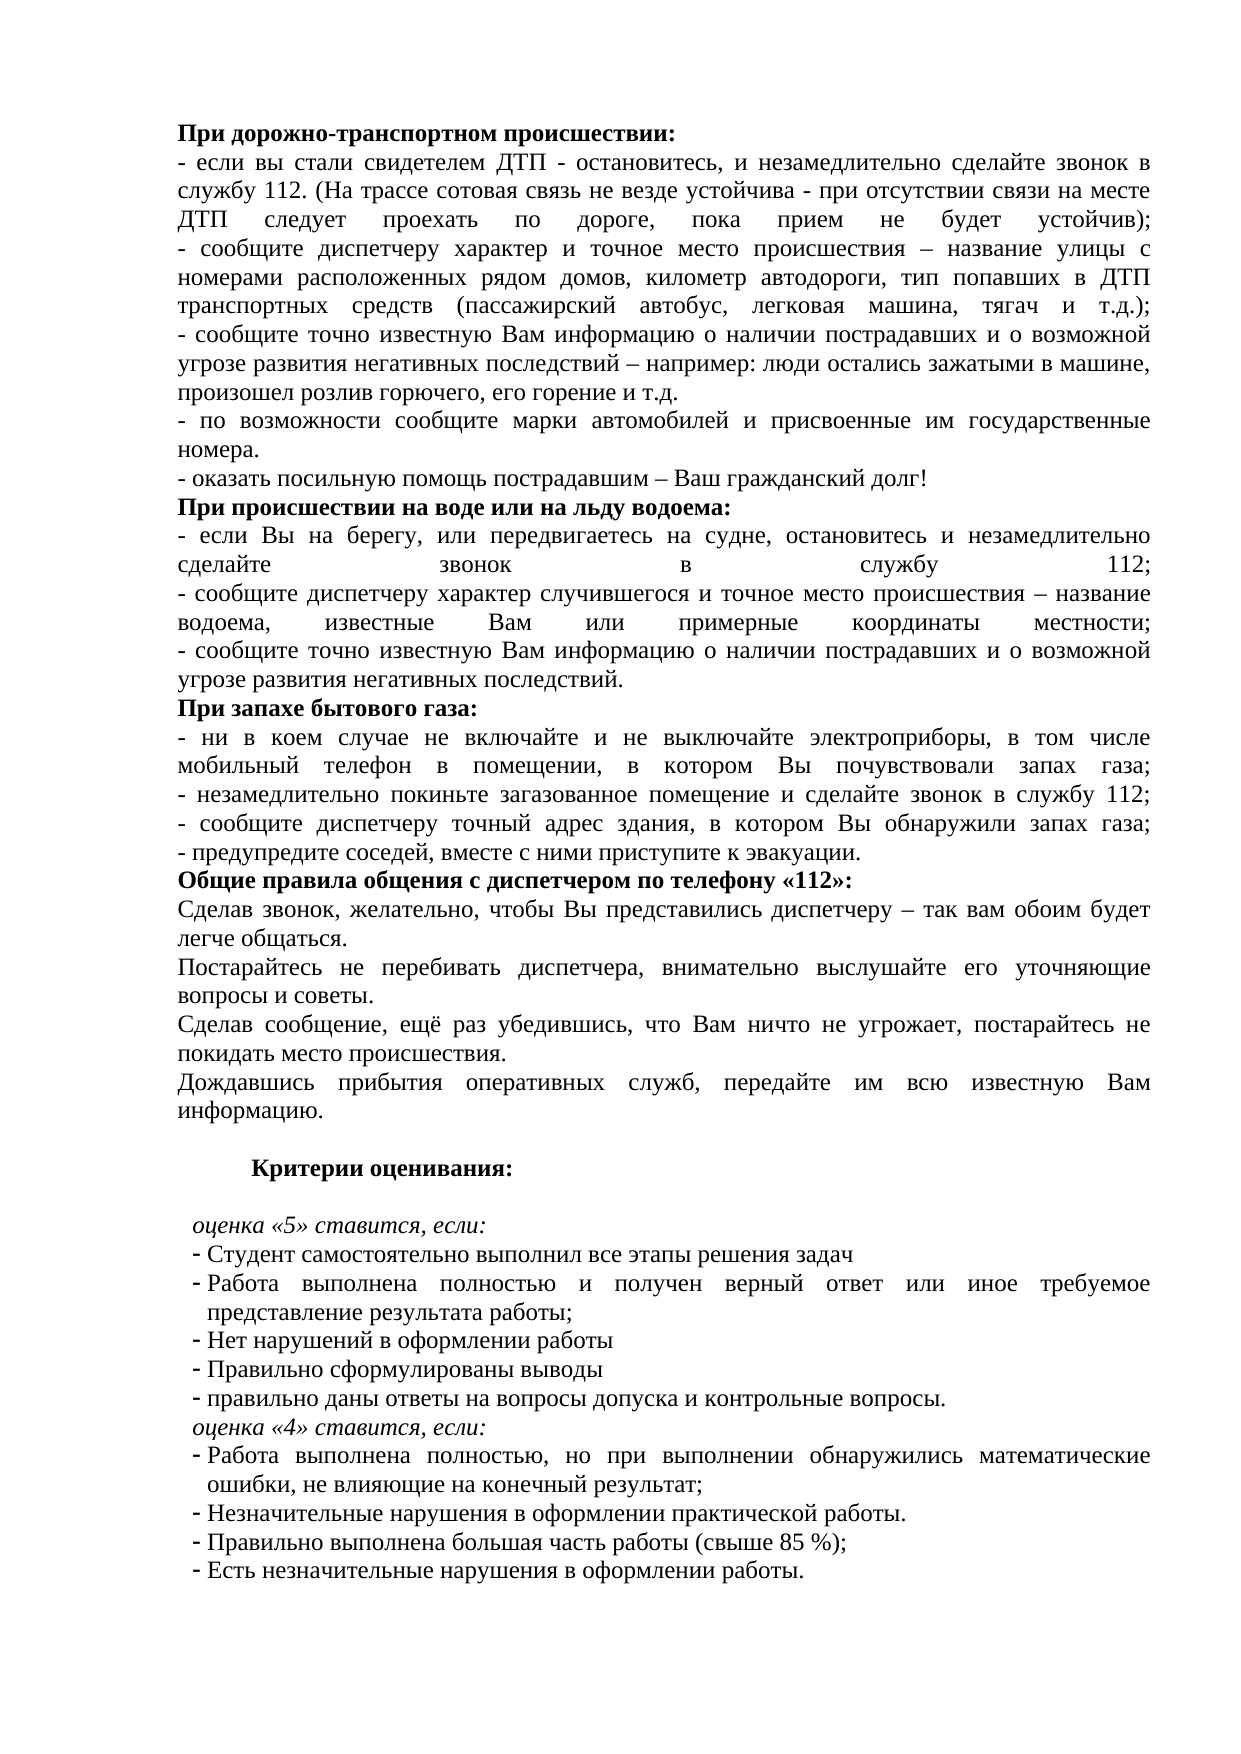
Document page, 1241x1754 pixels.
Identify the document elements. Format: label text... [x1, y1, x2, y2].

text При запахе бытового газа: [177, 693, 1152, 722]
text Постарайтесь не перебивать диспетчера, внимательно выслушайте его уточняющие вопросы и советы. [177, 952, 1152, 1009]
list Незначительные нарушения в оформлении практической работы. [192, 1498, 1152, 1527]
text При дорожно-транспортном происшествии: [177, 118, 1152, 147]
list Работа выполнена полностью и получен верный ответ или иное требуемое представление результата работы; [192, 1268, 1152, 1326]
text - если вы стали свидетелем ДТП - остановитесь, и незамедлительно сделайте звонок в службу 112. (На трассе сотовая связь не везде устойчива - при отсутствии связи на месте ДТП следует проехать по дороге, пока прием не будет устойчив); - сообщите диспетчеру характер и точное место происшествия – название улицы с номерами расположенных рядом домов, километр автодороги, тип попавших в ДТП транспортных средств (пассажирский автобус, легковая машина, тягач и т.д.); - сообщите точно известную Вам информацию о наличии пострадавших и о возможной угрозе развития негативных последствий – например: люди остались зажатыми в машине, произошел розлив горючего, его горение и т.д. [177, 147, 1152, 406]
list Работа выполнена полностью, но при выполнении обнаружились математические ошибки, не влияющие на конечный результат; [192, 1441, 1152, 1498]
list Есть незначительные нарушения в оформлении работы. [192, 1556, 1152, 1584]
list Студент самостоятельно выполнил все этапы решения задач [192, 1239, 1152, 1268]
text Критерии оценивания: [177, 1153, 1152, 1182]
text Сделав звонок, желательно, чтобы Вы представились диспетчеру – так вам обоим будет легче общаться. [177, 894, 1152, 952]
list Правильно выполнена большая часть работы (свыше 85 %); [192, 1527, 1152, 1556]
text Сделав сообщение, ещё раз убедившись, что Вам ничто не угрожает, постарайтесь не покидать место происшествия. [177, 1009, 1152, 1067]
list Нет нарушений в оформлении работы [192, 1326, 1152, 1354]
text - ни в коем случае не включайте и не выключайте электроприборы, в том числе мобильный телефон в помещении, в котором Вы почувствовали запах газа; - незамедлительно покиньте загазованное помещение и сделайте звонок в службу 112; - сообщите диспетчеру точный адрес здания, в котором Вы обнаружили запах газа; - предупредите соседей, вместе с ними приступите к эвакуации. [177, 722, 1152, 866]
text Общие правила общения с диспетчером по телефону «112»: [177, 866, 1152, 894]
text - по возможности сообщите марки автомобилей и присвоенные им государственные номера. - оказать посильную помощь пострадавшим – Ваш гражданский долг! [177, 406, 1152, 492]
text оценка «5» ставится, если: [192, 1211, 1152, 1239]
text оценка «4» ставится, если: [192, 1412, 1152, 1441]
list Правильно сформулированы выводы [192, 1354, 1152, 1383]
text - если Вы на берегу, или передвигаетесь на судне, остановитесь и незамедлительно сделайте звонок в службу 112; - сообщите диспетчеру характер случившегося и точное место происшествия – название водоема, известные Вам или примерные координаты местности; - сообщите точно известную Вам информацию о наличии пострадавших и о возможной угрозе развития негативных последствий. [177, 521, 1152, 693]
text При происшествии на воде или на льду водоема: [177, 492, 1152, 521]
text Дождавшись прибытия оперативных служб, передайте им всю известную Вам информацию. [177, 1067, 1152, 1124]
list правильно даны ответы на вопросы допуска и контрольные вопросы. [192, 1383, 1152, 1412]
